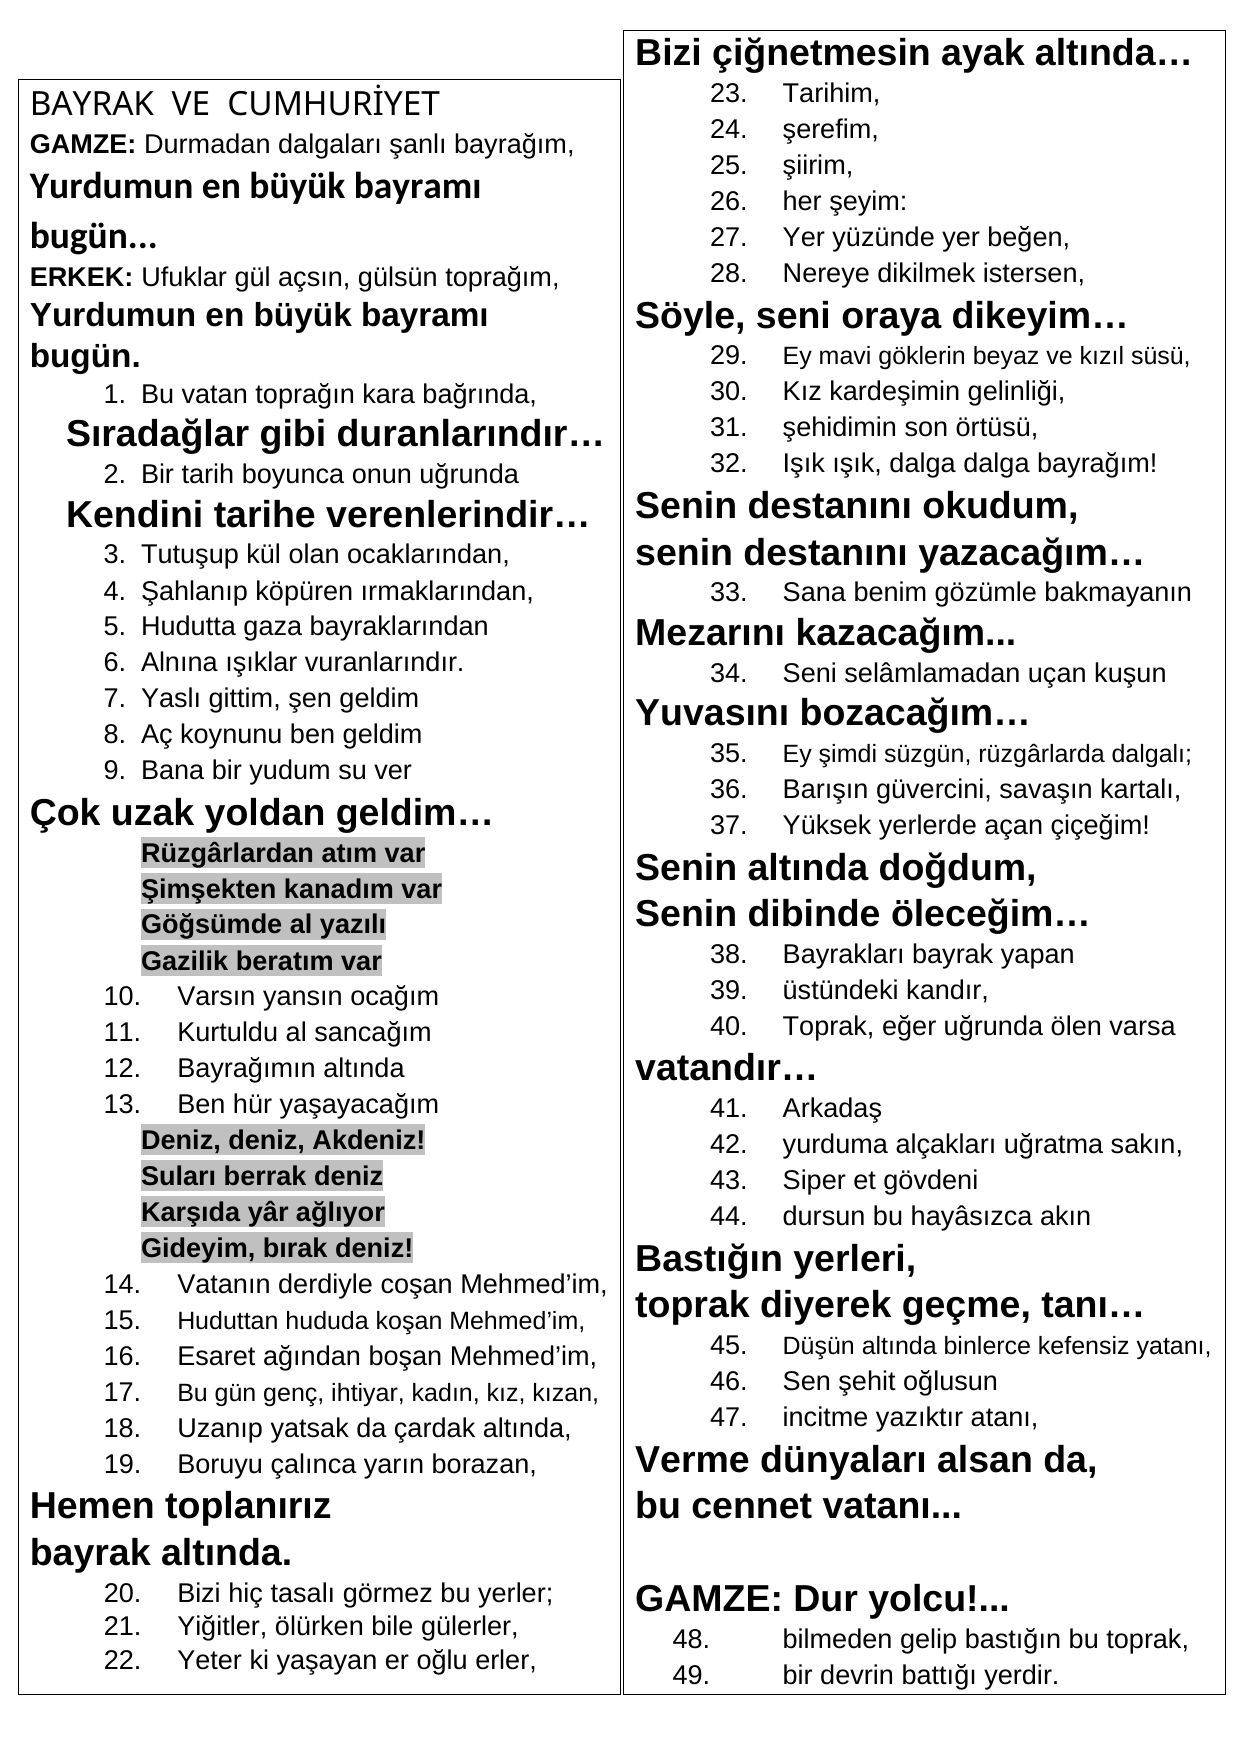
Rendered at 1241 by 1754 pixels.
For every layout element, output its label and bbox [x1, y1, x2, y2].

table_header [624, 31, 1225, 1694]
table_header [19, 80, 620, 1694]
